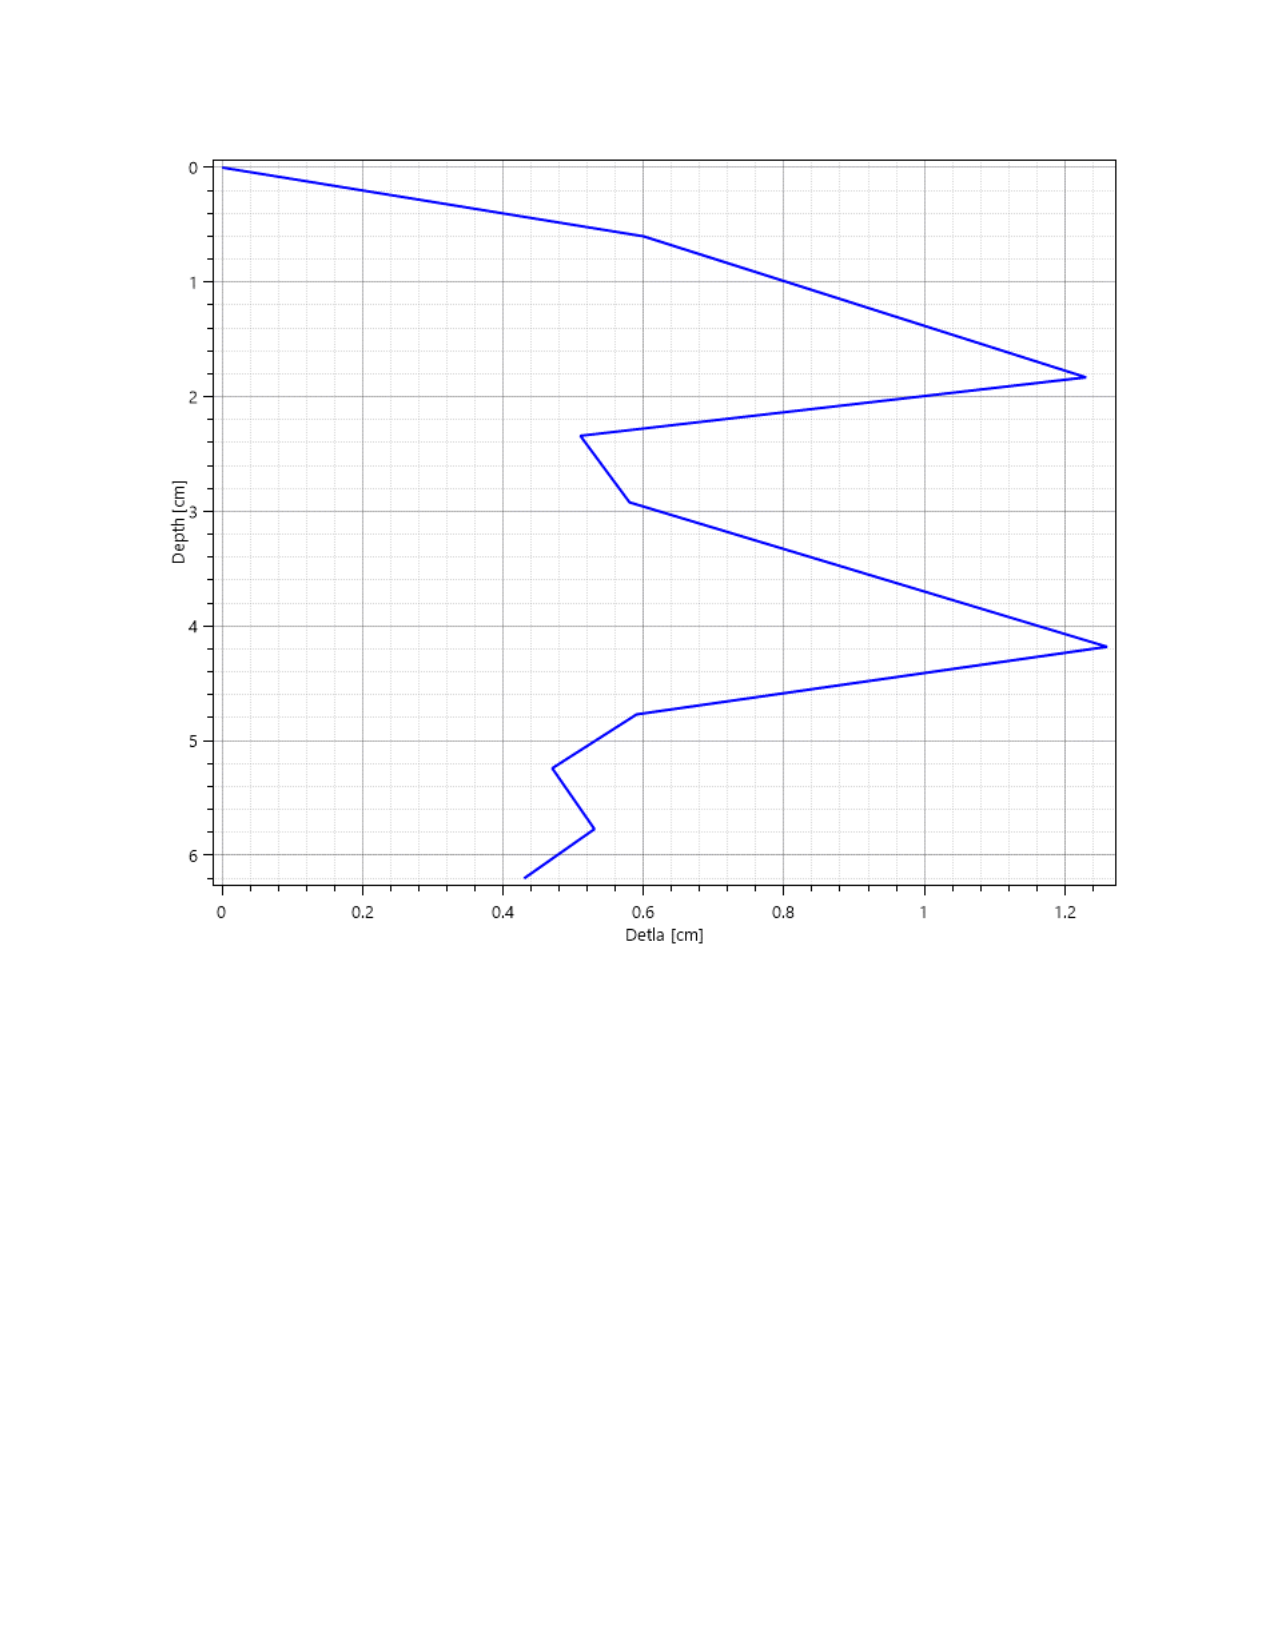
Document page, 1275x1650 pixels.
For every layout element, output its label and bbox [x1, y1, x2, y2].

picture [150, 150, 1125, 961]
